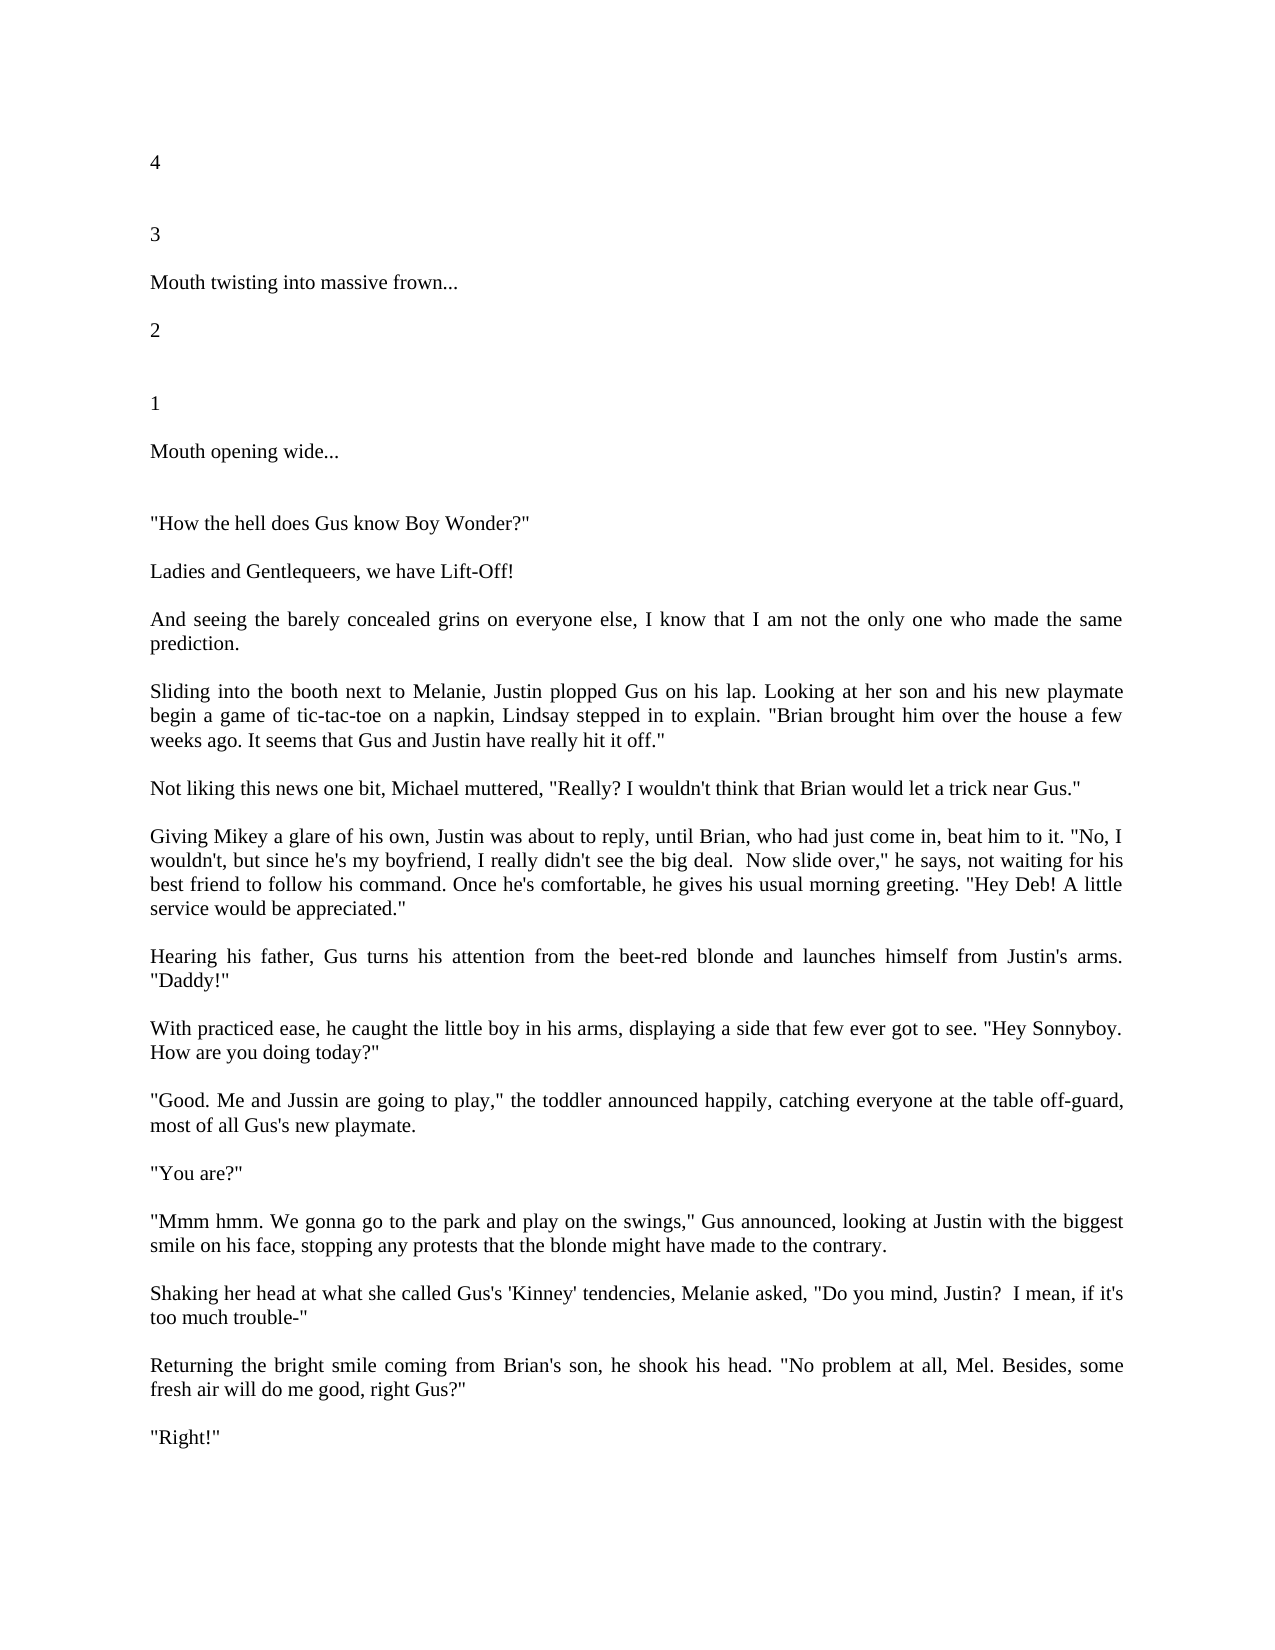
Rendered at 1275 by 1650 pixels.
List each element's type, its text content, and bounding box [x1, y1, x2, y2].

text Not liking this news one bit, Michael muttered, "Really? I wouldn't think that Brian would let a trick near Gus." [150, 776, 1125, 800]
text 1 [150, 391, 1125, 415]
text Returning the bright smile coming from Brian's son, he shook his head. "No problem at all, Mel. Besides, some fresh air will do me good, right Gus?" [150, 1353, 1125, 1401]
text Mouth opening wide... [150, 439, 1125, 463]
text 2 [150, 318, 1125, 342]
text Sliding into the booth next to Melanie, Justin plopped Gus on his lap. Looking at her son and his new playmate begin a game of tic-tac-toe on a napkin, Lindsay stepped in to explain. "Brian brought him over the house a few weeks ago. It seems that Gus and Justin have really hit it off." [150, 679, 1125, 752]
text Mouth twisting into massive frown... [150, 270, 1125, 294]
text "Mmm hmm. We gonna go to the park and play on the swings," Gus announced, looking at Justin with the biggest smile on his face, stopping any protests that the blonde might have made to the contrary. [150, 1209, 1125, 1257]
text And seeing the barely concealed grins on everyone else, I know that I am not the only one who made the same prediction. [150, 607, 1125, 655]
text Hearing his father, Gus turns his attention from the beet-red blonde and launches himself from Justin's arms. "Daddy!" [150, 944, 1125, 992]
text "Good. Me and Jussin are going to play," the toddler announced happily, catching everyone at the table off-guard, most of all Gus's new playmate. [150, 1088, 1125, 1137]
text "How the hell does Gus know Boy Wonder?" [150, 511, 1125, 535]
text 3 [150, 222, 1125, 246]
text With practiced ease, he caught the little boy in his arms, displaying a side that few ever got to see. "Hey Sonnyboy. How are you doing today?" [150, 1016, 1125, 1064]
text Giving Mikey a glare of his own, Justin was about to reply, until Brian, who had just come in, beat him to it. "No, I wouldn't, but since he's my boyfriend, I really didn't see the big deal. Now slide over," he says, not waiting for his best friend to follow his command. Once he's comfortable, he gives his usual morning greeting. "Hey Deb! A little service would be appreciated." [150, 824, 1125, 920]
text "Right!" [150, 1425, 1125, 1449]
text Ladies and Gentlequeers, we have Lift-Off! [150, 559, 1125, 583]
text Shaking her head at what she called Gus's 'Kinney' tendencies, Melanie asked, "Do you mind, Justin? I mean, if it's too much trouble-" [150, 1281, 1125, 1329]
text 4 [150, 150, 1125, 174]
text "You are?" [150, 1161, 1125, 1185]
